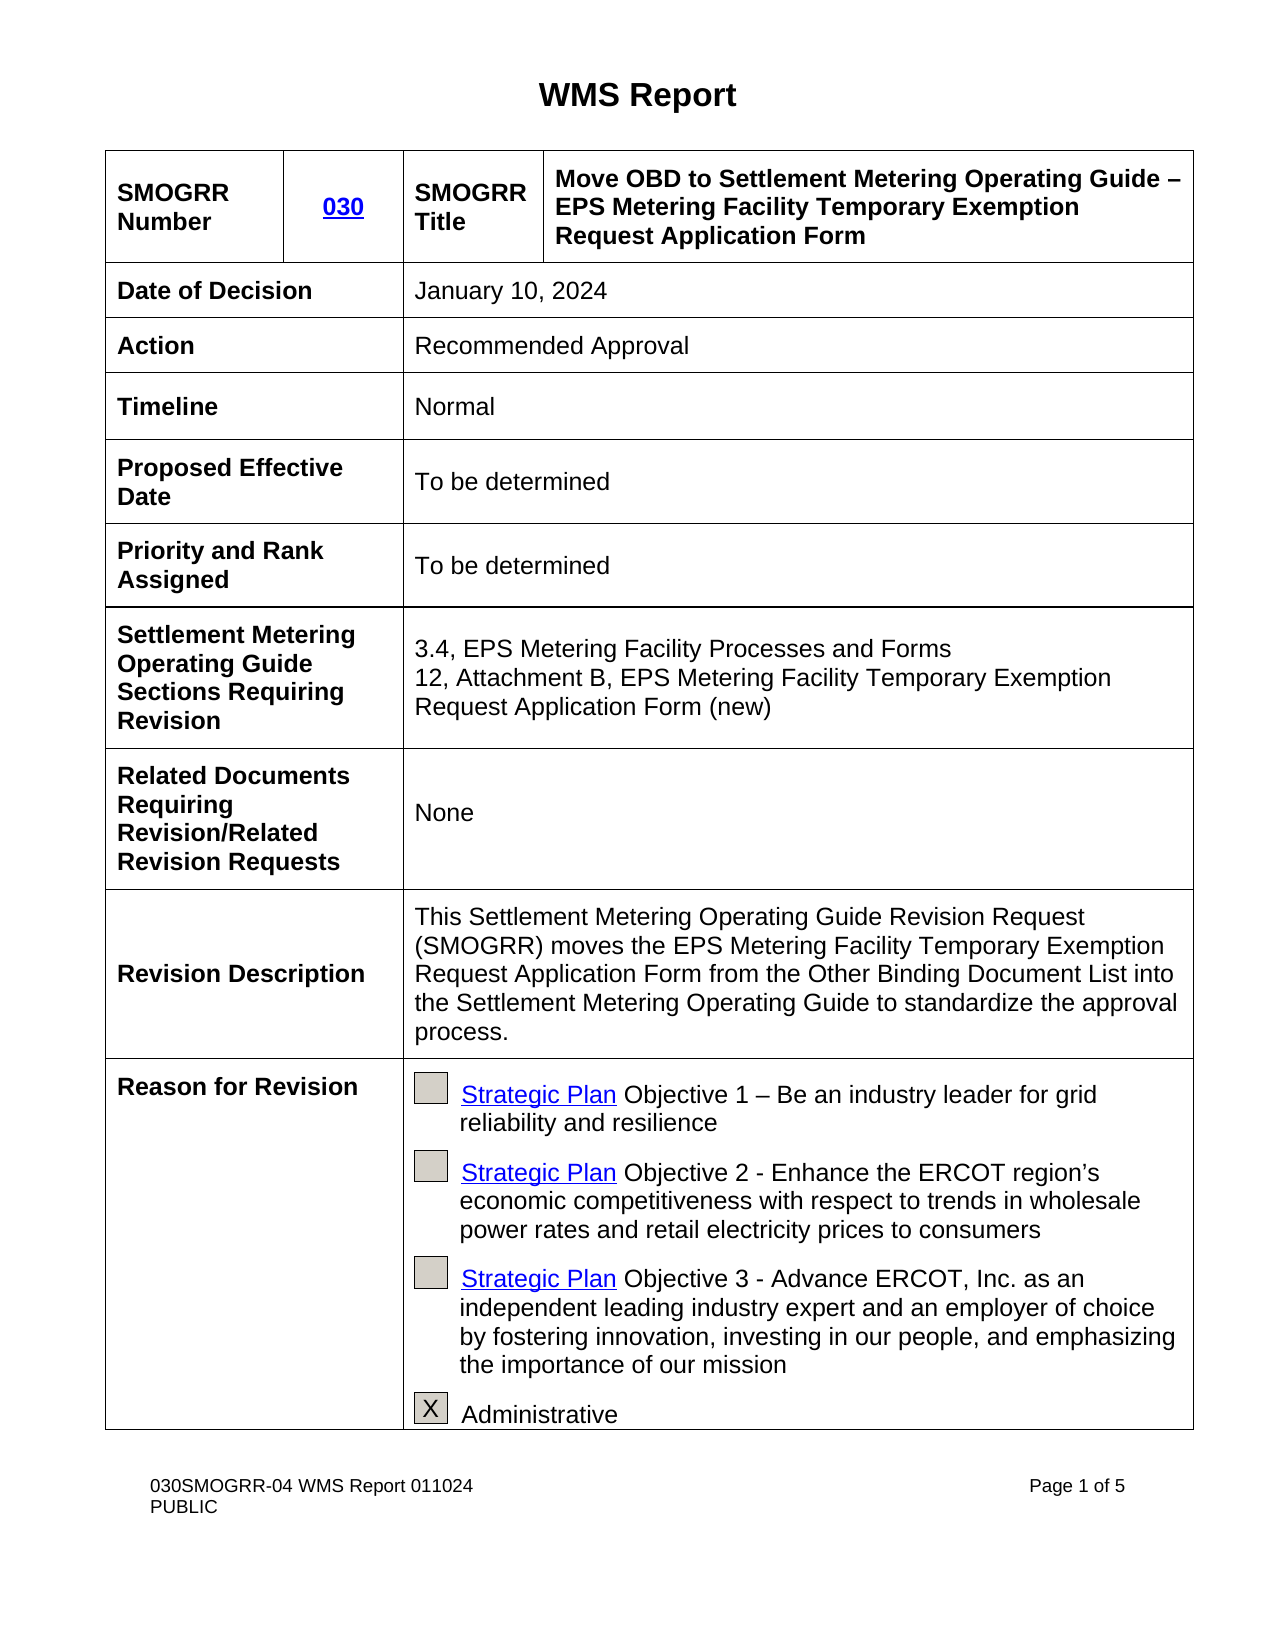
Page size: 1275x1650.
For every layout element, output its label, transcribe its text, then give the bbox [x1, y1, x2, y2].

table_cell Date of Decision [106, 263, 403, 317]
table_cell Settlement Metering Operating Guide Sections Requiring Revision [106, 608, 403, 747]
table_cell Timeline [106, 373, 403, 439]
table_cell Proposed Effective Date [106, 440, 403, 523]
table_cell January 10, 2024 [404, 263, 1193, 317]
table_cell Revision Description [106, 890, 403, 1058]
table_cell None [404, 749, 1193, 888]
table_cell Priority and Rank Assigned [106, 524, 403, 606]
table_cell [404, 1059, 1193, 1428]
table_header Move OBD to Settlement Metering Operating Guide – EPS Metering Facility Temporary Exemption Request Application Form [544, 151, 1193, 262]
table_cell To be determined [404, 440, 1193, 523]
table_cell Reason for Revision [106, 1059, 403, 1428]
table_header SMOGRR Number [106, 151, 283, 262]
table_cell Related Documents Requiring Revision/Related Revision Requests [106, 749, 403, 888]
table_header 030 [284, 151, 403, 262]
table_cell 3.4, EPS Metering Facility Processes and Forms 12, Attachment B, EPS Metering Facility Temporary Exemption Request Application Form (new) [404, 608, 1193, 747]
table_cell To be determined [404, 524, 1193, 606]
table_header SMOGRR Title [404, 151, 543, 262]
table_cell Normal [404, 373, 1193, 439]
table_cell This Settlement Metering Operating Guide Revision Request (SMOGRR) moves the EPS Metering Facility Temporary Exemption Request Application Form from the Other Binding Document List into the Settlement Metering Operating Guide to standardize the approval process. [404, 890, 1193, 1058]
table_cell Action [106, 318, 403, 372]
table_cell Recommended Approval [404, 318, 1193, 372]
